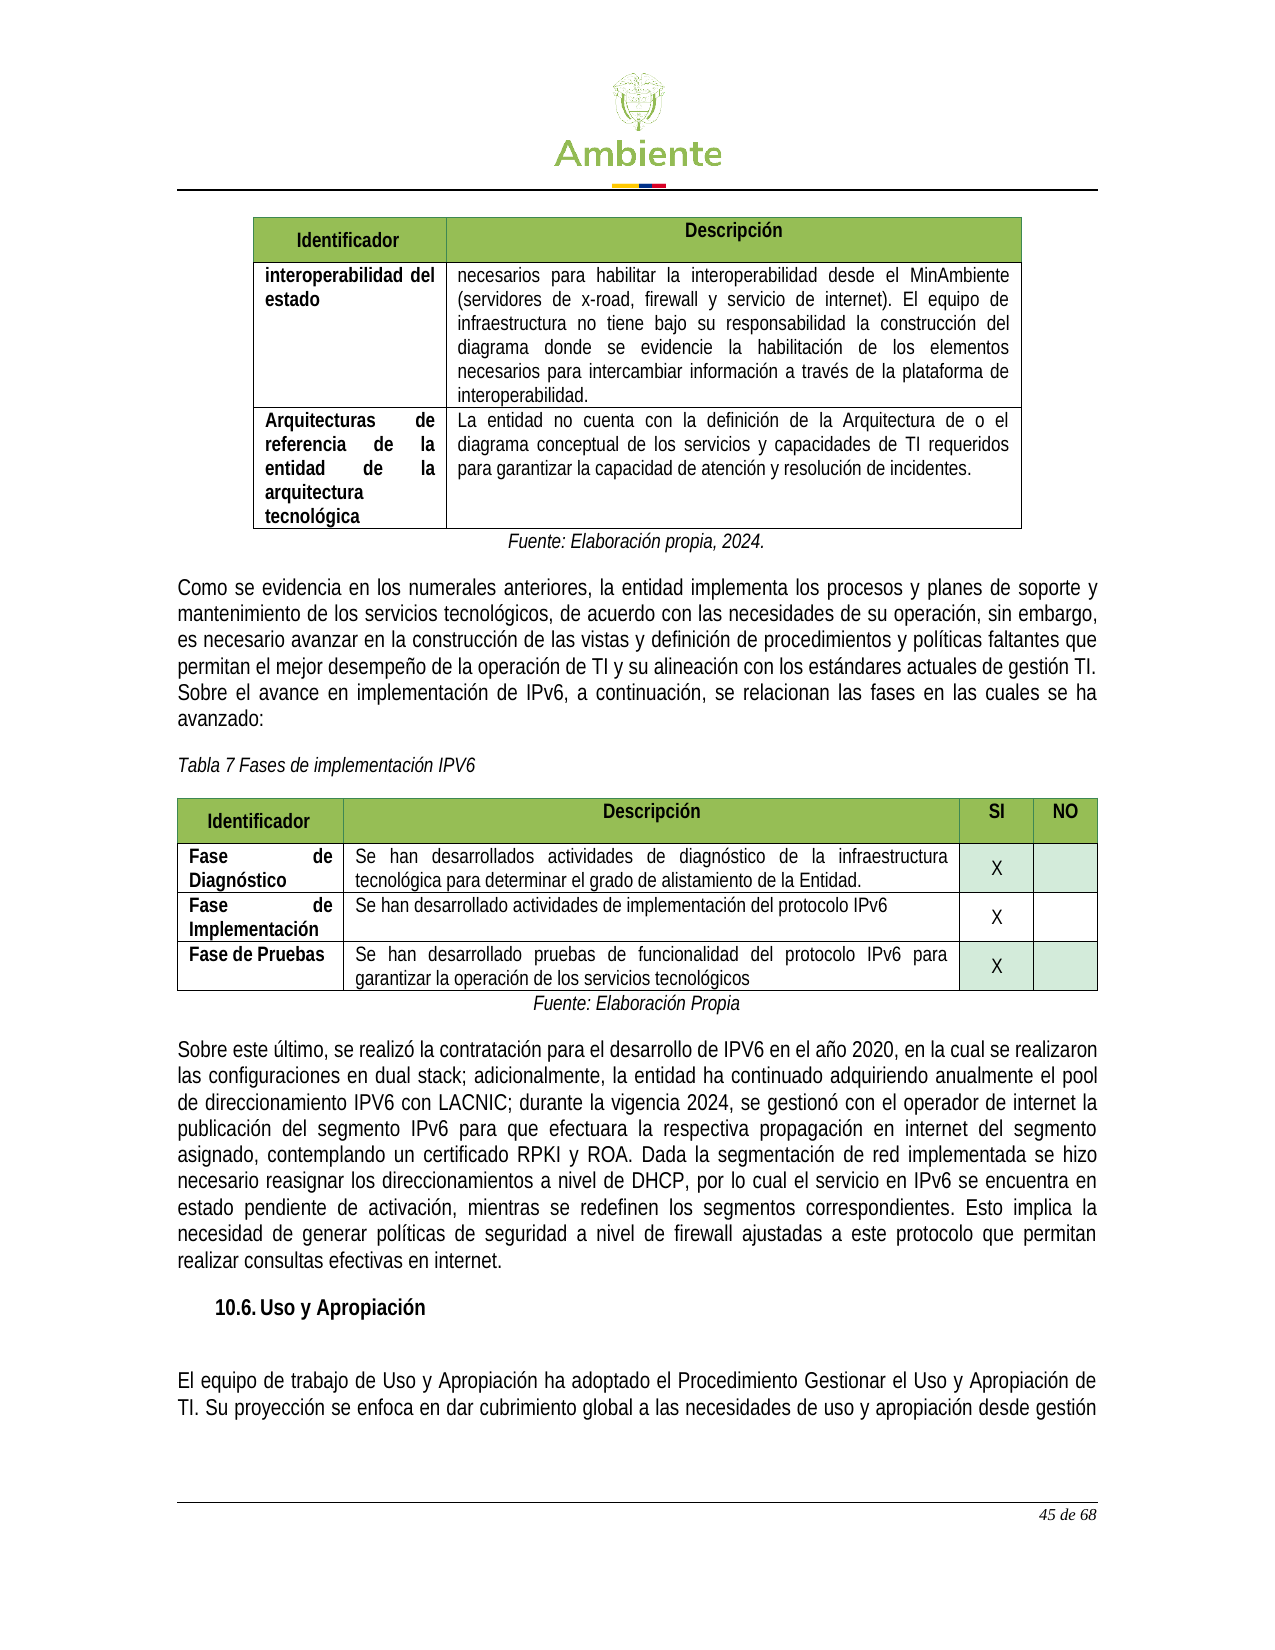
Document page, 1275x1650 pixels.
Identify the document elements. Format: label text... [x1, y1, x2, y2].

subtitle Uso y Apropiación [215, 1294, 1098, 1320]
table_cell [1034, 893, 1097, 941]
table_header NO [1034, 799, 1097, 843]
table_cell La entidad no cuenta con la definición de la Arquitectura de o el diagrama conceptual de los servicios y capacidades de TI requeridos para garantizar la capacidad de atención y resolución de incidentes. [447, 408, 1021, 528]
picture [554, 73, 722, 188]
table_header Descripción [344, 799, 959, 843]
text Sobre este último, se realizó la contratación para el desarrollo de IPV6 en el año 2020, en la cual se realizaron las configuraciones en dual stack; adicionalmente, la entidad ha continuado adquiriendo anualmente el pool de direccionamiento IPV6 con LACNIC; durante la vigencia 2024, se gestionó con el operador de internet la publicación del segmento IPv6 para que efectuara la respectiva propagación en internet del segmento asignado, contemplando un certificado RPKI y ROA. Dada la segmentación de red implementada se hizo necesario reasignar los direccionamientos a nivel de DHCP, por lo cual el servicio en IPv6 se encuentra en estado pendiente de activación, mientras se redefinen los segmentos correspondientes. Esto implica la necesidad de generar políticas de seguridad a nivel de firewall ajustadas a este protocolo que permitan realizar consultas efectivas en internet. [177, 1036, 1098, 1273]
table_cell Fase de Diagnóstico [178, 844, 343, 892]
table_header SI [960, 799, 1033, 843]
table_cell Se han desarrollado actividades de implementación del protocolo IPv6 [344, 893, 959, 941]
table_cell Fase de Pruebas [178, 942, 343, 990]
table_header Identificador [254, 218, 446, 262]
table_cell Arquitecturas de referencia de la entidad de la arquitectura tecnológica [254, 408, 446, 528]
table_cell Plataforma de interoperabilidad del estado [254, 263, 446, 407]
table_cell [1034, 844, 1097, 892]
text Tabla 7 Fases de implementación IPV6 [177, 753, 1098, 777]
text Fuente: Elaboración Propia [177, 991, 1098, 1015]
table_cell Se han desarrollados actividades de diagnóstico de la infraestructura tecnológica para determinar el grado de alistamiento de la Entidad. [344, 844, 959, 892]
table_cell X [960, 942, 1033, 990]
table_cell X [960, 844, 1033, 892]
table_header Descripción [447, 218, 1021, 262]
table_cell Fase de Implementación [178, 893, 343, 941]
text Fuente: Elaboración propia, 2024. [177, 529, 1098, 553]
table_header Identificador [178, 799, 343, 843]
table_cell Se han desarrollado pruebas de funcionalidad del protocolo IPv6 para garantizar la operación de los servicios tecnológicos [344, 942, 959, 990]
table_cell [1034, 942, 1097, 990]
table_cell X [960, 893, 1033, 941]
text Como se evidencia en los numerales anteriores, la entidad implementa los procesos y planes de soporte y mantenimiento de los servicios tecnológicos, de acuerdo con las necesidades de su operación, sin embargo, es necesario avanzar en la construcción de las vistas y definición de procedimientos y políticas faltantes que permitan el mejor desempeño de la operación de TI y su alineación con los estándares actuales de gestión TI. Sobre el avance en implementación de IPv6, a continuación, se relacionan las fases en las cuales se ha avanzado: [177, 574, 1098, 732]
